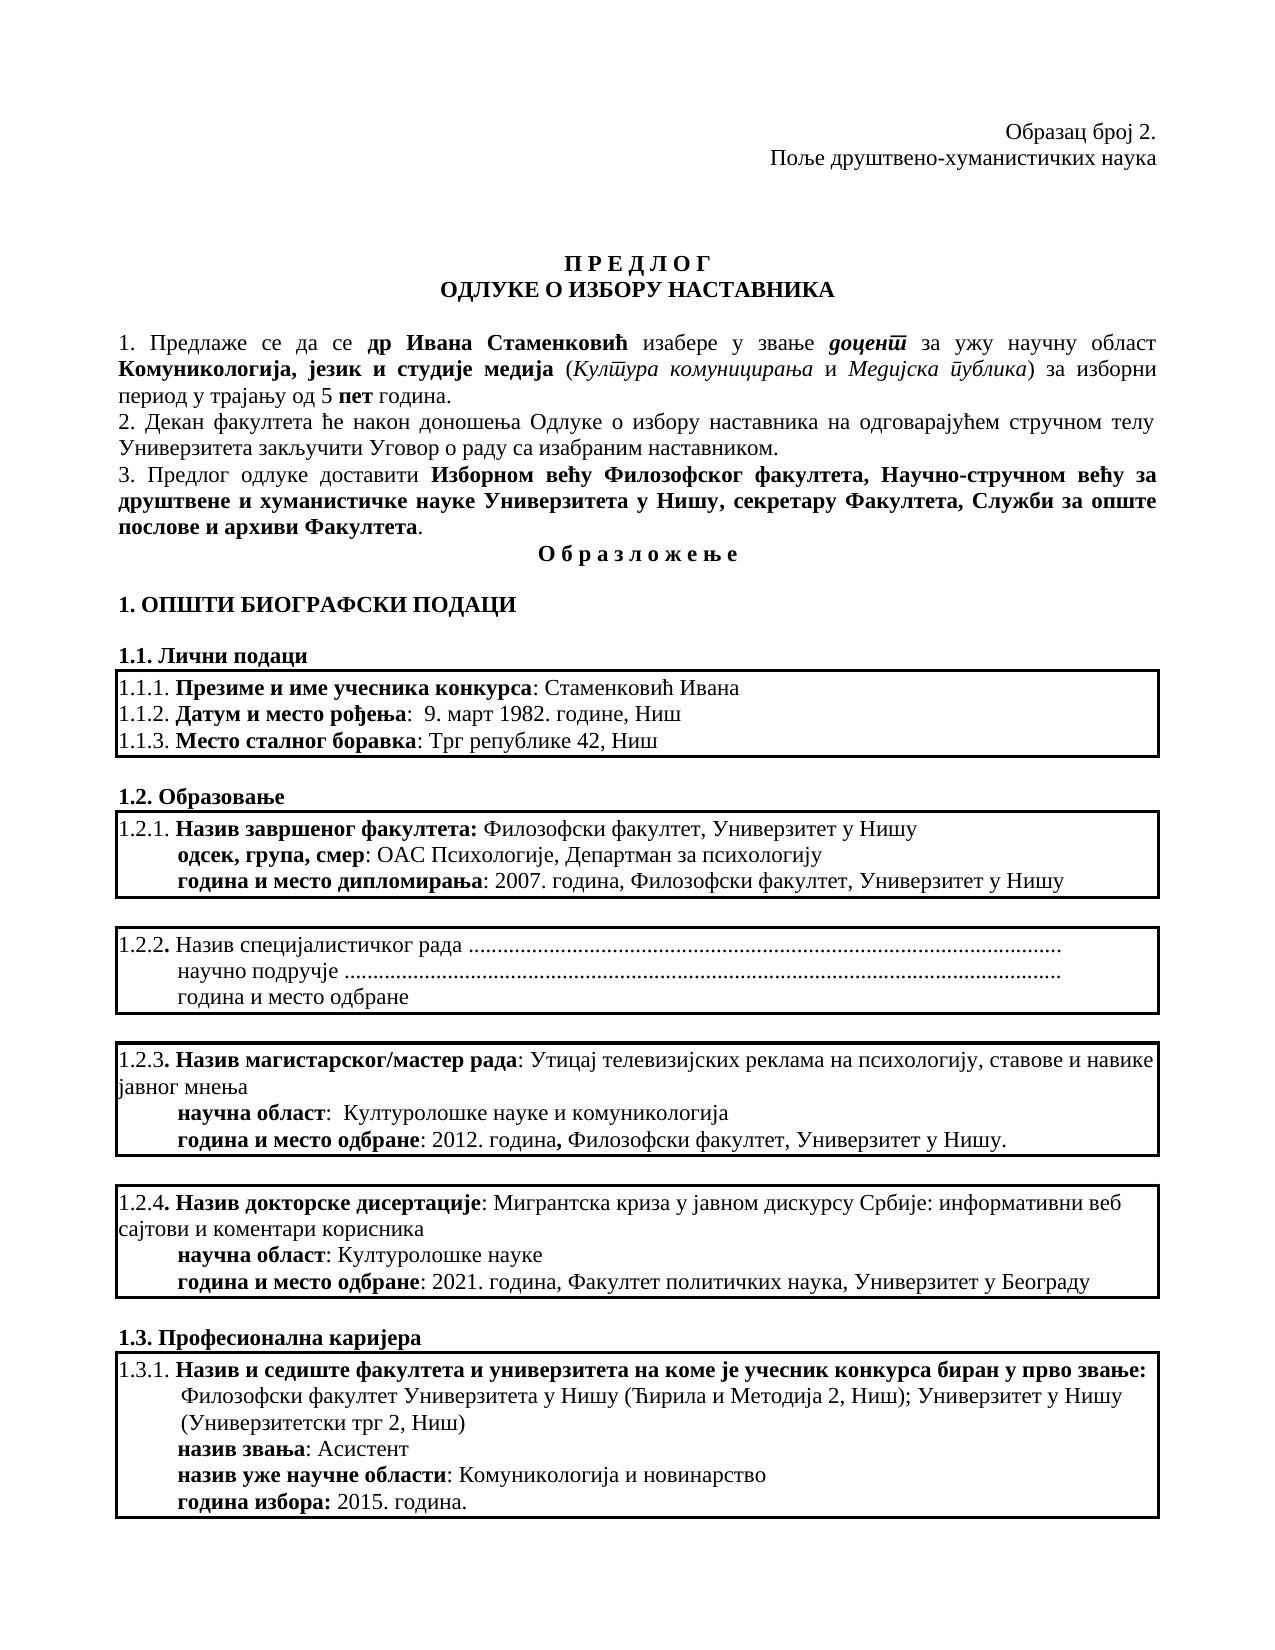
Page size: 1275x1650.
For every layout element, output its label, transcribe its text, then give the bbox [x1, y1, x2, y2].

text 1.3. Професионална каријера [118, 1324, 1157, 1351]
text 1.1.1. Презиме и име учесника конкурса: Стаменковић Ивана [118, 672, 1157, 700]
text Поље друштвено-хуманистичких наука [118, 144, 1157, 171]
text 1.2.2. Назив специјалистичког рада [118, 929, 1157, 957]
text 1.2.4. Назив докторске дисертације: Мигрантска криза у јавном дискурсу Србије: информативни веб сајтови и коментари корисника [118, 1187, 1157, 1241]
subtitle ОДЛУКЕ О ИЗБОРУ НАСТАВНИКА [118, 276, 1157, 303]
text 1.2.1. Назив завршеног факултета: Филозофски факултет, Универзитет у Нишу [118, 813, 1157, 841]
text научно подручје [118, 957, 1157, 978]
text 1.2. Образовање [118, 783, 1157, 810]
text 1.1. Лични подаци [118, 642, 1157, 669]
text 2. Декан факултета ће након доношења Одлуке о избору наставника на одговарајућем стручном телу Универзитета закључити Уговор о раду са изабраним наставником. [118, 408, 1157, 461]
text назив уже научне области: Комуникологија и новинарство [118, 1461, 1157, 1482]
text 1.1.2. Датум и место рођења: 9. март 1982. године, Ниш [118, 700, 1157, 722]
text година и место одбране: 2021. година, Факултет политичких наука, Универзитет у Београду [118, 1263, 1157, 1296]
text одсек, група, смер: ОАС Психологије, Департман за психологију [118, 841, 1157, 862]
text О б р а з л о ж е њ е [118, 540, 1157, 566]
text научна област: Културолошке науке [118, 1241, 1157, 1263]
text П Р Е Д Л О Г [118, 250, 1157, 276]
text назив звања: Асистент [118, 1435, 1157, 1461]
text 1. Предлаже се да се др Ивана Стаменковић изабере у звање доцент за ужу научну област Комуникологија, језик и студије медија (Култура комуницирања и Медијска публика) за изборни период у трајању од 5 пет година. [118, 329, 1157, 408]
text 1.3.1. Назив и седиште факултета и универзитета на коме је учесник конкурса биран у прво звање: Филозофски факултет Универзитета у Нишу (Ћирила и Методија 2, Ниш); Универзитет у Нишу (Универзитетски трг 2, Ниш) [118, 1354, 1157, 1435]
text Образац број 2. [930, 118, 1157, 144]
text година и место дипломирања: 2007. година, Филозофски факултет, Универзитет у Нишу [118, 862, 1157, 896]
text година и место одбране [118, 978, 1157, 1012]
text научна област: Културолошке науке и комуникологија [118, 1099, 1157, 1120]
text година и место одбране: 2012. година, Филозофски факултет, Универзитет у Нишу. [118, 1120, 1157, 1154]
text година избора: 2015. година. [118, 1482, 1157, 1516]
text 3. Предлог одлуке доставити Изборном већу Филозофског факултета, Научно-стручном већу за друштвене и хуманистичке науке Универзитета у Нишу, секретару Факултета, Служби за опште послове и архиви Факултета. [118, 461, 1157, 540]
text 1.1.3. Место сталног боравка: Трг републике 42, Ниш [118, 722, 1157, 755]
text 1. OПШТИ БИОГРАФСКИ ПОДАЦИ [118, 591, 1157, 617]
text 1.2.3. Назив магистарског/мастер рада: Утицај телевизијских реклама на психологију, ставове и навике јавног мнења [118, 1045, 1157, 1099]
